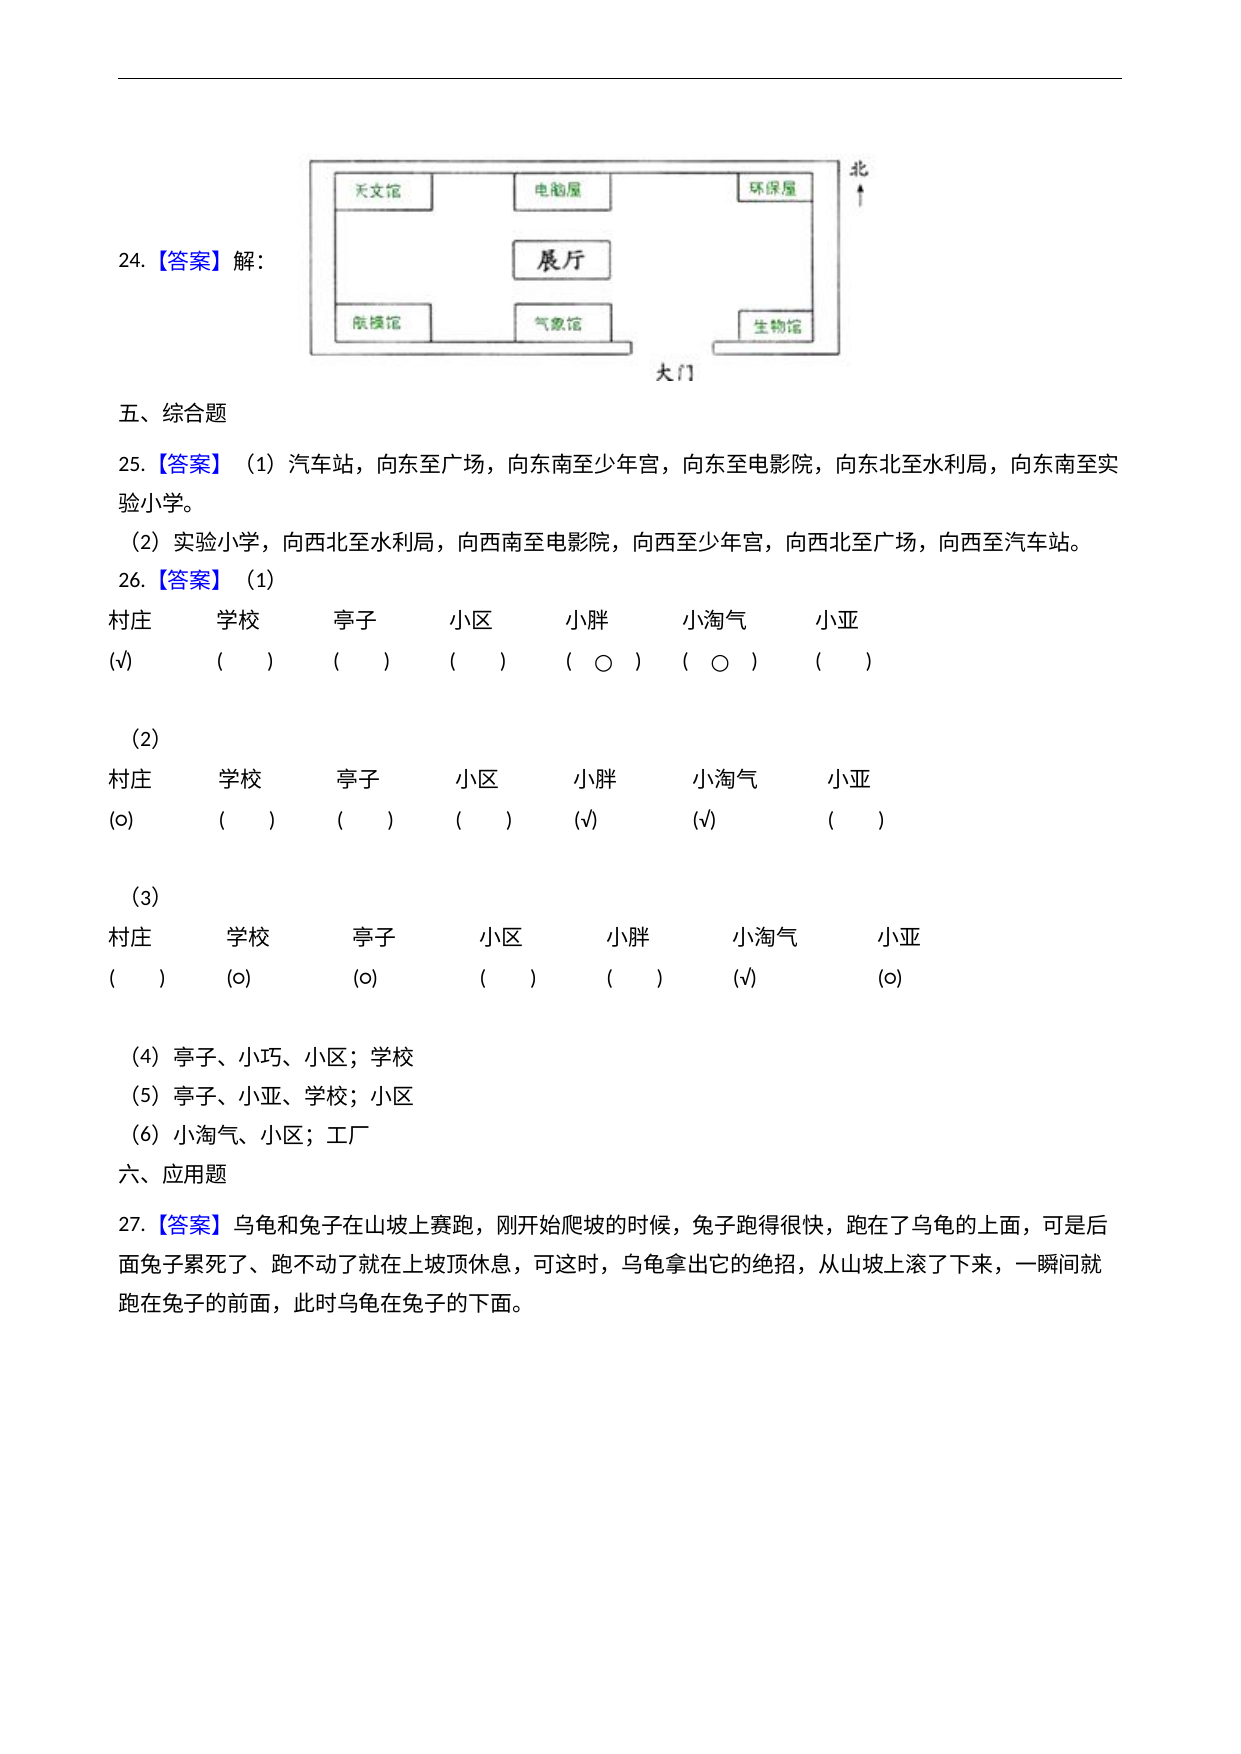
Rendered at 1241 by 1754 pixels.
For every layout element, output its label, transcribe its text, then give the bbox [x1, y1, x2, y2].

table_header 小胖 [572, 761, 691, 801]
text 25.【答案】（1）汽车站，向东至广场，向东南至少年宫，向东至电影院，向东北至水利局，向东南至实验小学。 （2）实验小学，向西北至水利局，向西南至电影院，向西至少年宫，向西北至广场，向西至汽车站。 [118, 447, 1122, 557]
table_header 亭子 [335, 761, 454, 801]
table_header 小胖 [605, 919, 731, 960]
table_header 小区 [478, 919, 604, 960]
text 五、综合题 [118, 396, 1122, 428]
table_header 村庄 [107, 602, 215, 643]
table_cell (√) [731, 960, 876, 1001]
table_cell (√) [572, 801, 691, 842]
table_header 学校 [215, 602, 331, 643]
table_cell ( ) [448, 643, 564, 683]
table_cell (○) [107, 801, 217, 842]
table_cell (○) [876, 960, 1003, 1001]
table_header 小淘气 [691, 761, 826, 801]
text 26.【答案】（1） [118, 564, 1122, 596]
table_cell ( ) [217, 801, 335, 842]
table_cell ( ) [813, 643, 930, 683]
table_header 村庄 [107, 919, 224, 960]
text （4）亭子、小巧、小区；学校 （5）亭子、小亚、学校；小区 （6）小淘气、小区；工厂 [118, 1001, 1122, 1150]
text 六、应用题 [118, 1156, 1122, 1189]
table_header 小淘气 [731, 919, 876, 960]
table_cell ( ) [826, 801, 944, 842]
table_header 小亚 [876, 919, 1003, 960]
table_cell ( ) [331, 643, 448, 683]
table_cell ( ) [107, 960, 224, 1001]
text 27.【答案】乌龟和兔子在山坡上赛跑，刚开始爬坡的时候，兔子跑得很快，跑在了乌龟的上面，可是后面兔子累死了、跑不动了就在上坡顶休息，可这时，乌龟拿出它的绝招，从山坡上滚了下来，一瞬间就跑在兔子的前面，此时乌龟在兔子的下面。 [118, 1207, 1122, 1318]
table_header 学校 [225, 919, 351, 960]
table_cell ( ) [335, 801, 454, 842]
table_header 小淘气 [680, 602, 813, 643]
table_cell ( ○ ) [564, 643, 680, 683]
table_cell ( ○ ) [680, 643, 813, 683]
table_cell (○) [225, 960, 351, 1001]
table_cell ( ) [215, 643, 331, 683]
table_header 学校 [217, 761, 335, 801]
table_header 小胖 [564, 602, 680, 643]
table_header 村庄 [107, 761, 217, 801]
table_cell ( ) [478, 960, 604, 1001]
table_header 小亚 [826, 761, 944, 801]
text （2） [118, 683, 1122, 755]
table_header 小区 [454, 761, 572, 801]
table_cell (√) [691, 801, 826, 842]
table_header 亭子 [331, 602, 448, 643]
table_header 小亚 [813, 602, 930, 643]
table_cell (√) [107, 643, 215, 683]
table_header 小区 [448, 602, 564, 643]
text （3） [118, 842, 1122, 913]
table_cell (○) [351, 960, 478, 1001]
table_cell ( ) [454, 801, 572, 842]
table_header 亭子 [351, 919, 478, 960]
table_cell ( ) [605, 960, 731, 1001]
picture [286, 129, 897, 381]
